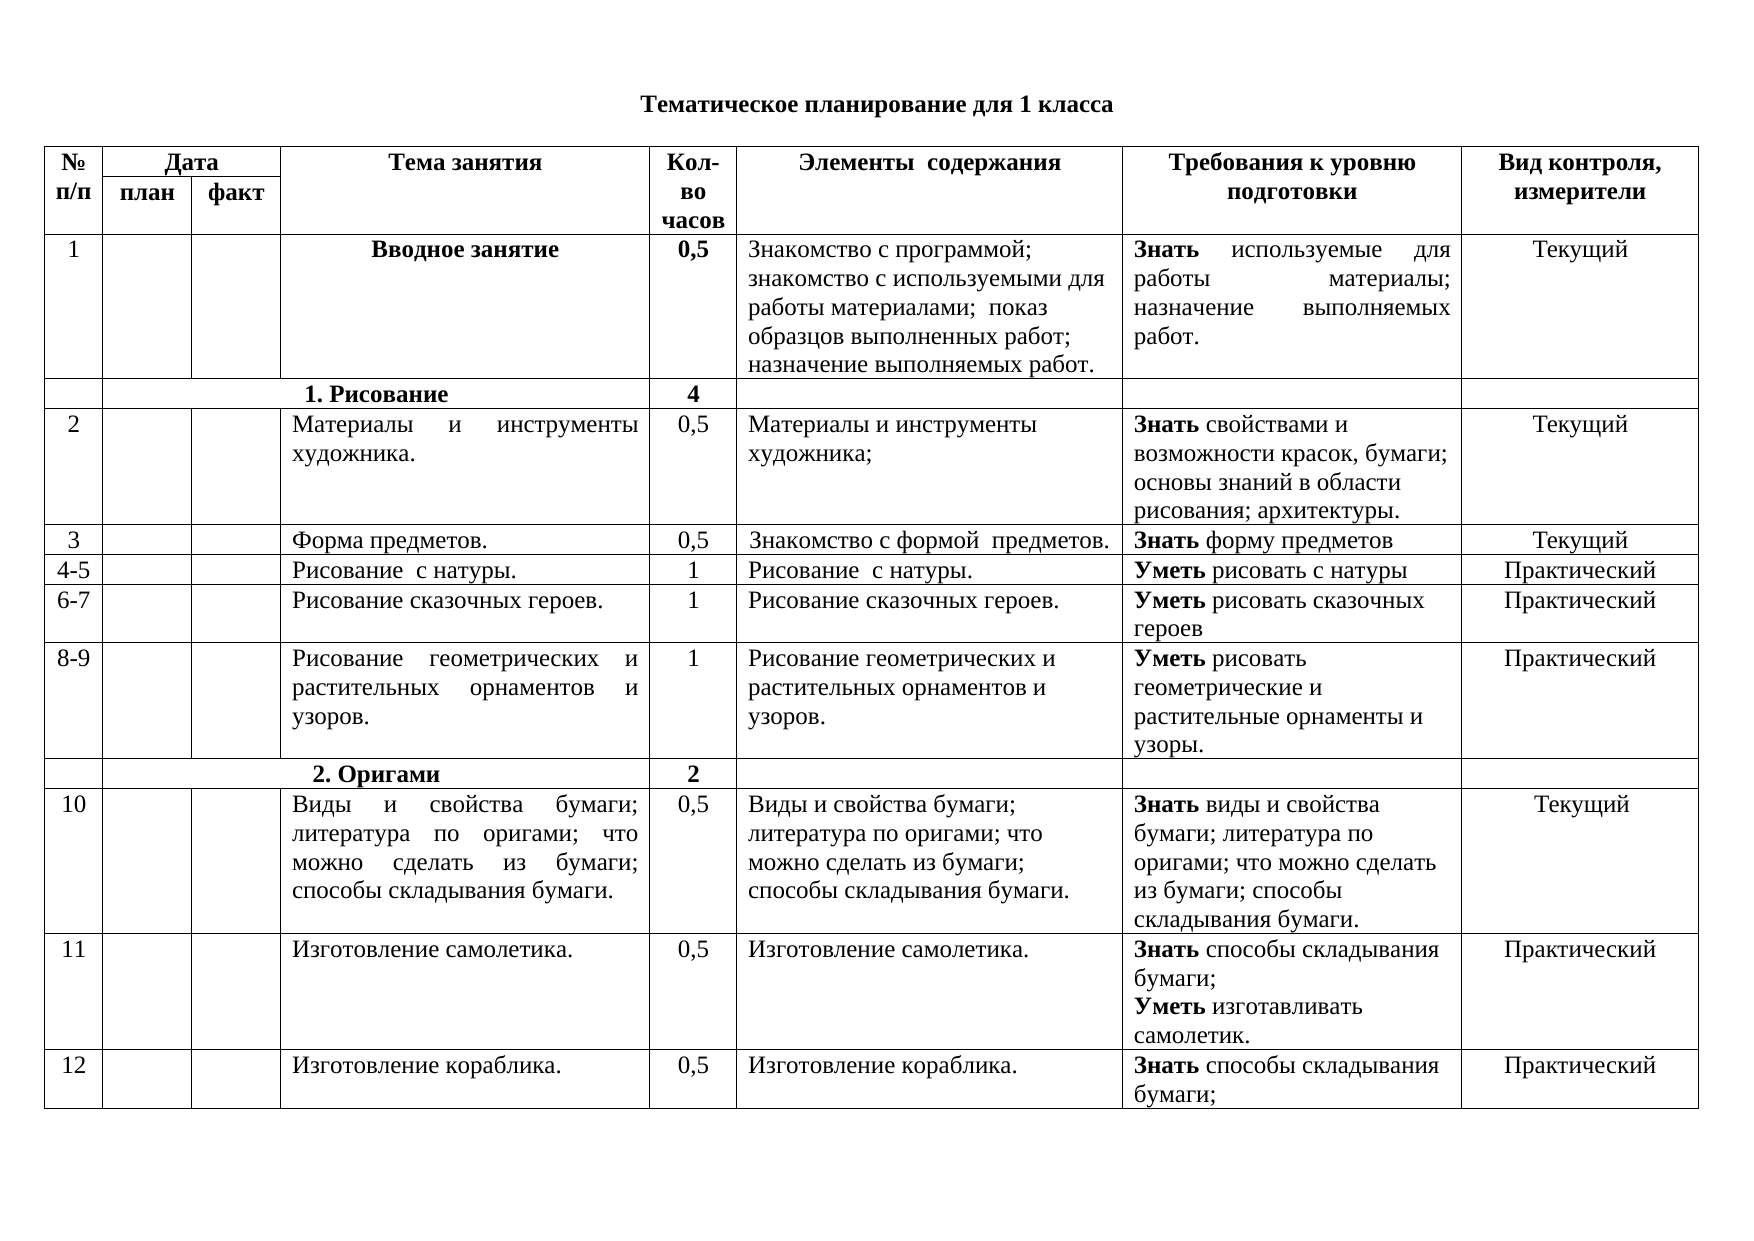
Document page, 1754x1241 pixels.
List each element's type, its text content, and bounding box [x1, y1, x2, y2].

table_cell Текущий [1462, 789, 1698, 933]
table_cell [1123, 1050, 1461, 1107]
table_cell [192, 235, 280, 378]
table_cell Знакомство с программой; знакомство с используемыми для работы материалами; показ образцов выполненных работ; назначение выполняемых работ. [737, 235, 1122, 378]
table_cell 0,5 [650, 525, 736, 554]
table_cell 1 [45, 235, 102, 378]
table_cell Практический [1462, 555, 1698, 584]
table_cell [103, 585, 191, 642]
table_cell 12 [45, 1050, 102, 1107]
table_cell 8-9 [45, 643, 102, 758]
table_cell [103, 409, 191, 524]
table_cell [192, 643, 280, 758]
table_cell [737, 1050, 1122, 1107]
table_cell Виды и свойства бумаги; литература по оригами; что можно сделать из бумаги; способы складывания бумаги. [281, 789, 649, 933]
table_cell [192, 585, 280, 642]
table_cell Вводное занятие [281, 235, 649, 378]
table_cell [192, 409, 280, 524]
table_cell 1. Рисование [103, 379, 649, 408]
table_cell 0,5 [650, 409, 736, 524]
table_cell [103, 555, 191, 584]
table_cell 6-7 [45, 585, 102, 642]
table_cell Виды и свойства бумаги; литература по оригами; что можно сделать из бумаги; способы складывания бумаги. [737, 789, 1122, 933]
table_cell 1 [650, 555, 736, 584]
table_header Вид контроля, измерители [1462, 147, 1698, 233]
table_cell [45, 759, 102, 788]
table_header Тема занятия [281, 147, 649, 233]
table_cell 0,5 [650, 934, 736, 1049]
table_cell Практический [1462, 934, 1698, 1049]
table_cell 3 [45, 525, 102, 554]
table_cell план [103, 177, 191, 233]
table_cell 11 [45, 934, 102, 1049]
table_cell 1 [650, 585, 736, 642]
table_cell [103, 235, 191, 378]
table_cell 0,5 [650, 235, 736, 378]
table_cell Текущий [1462, 235, 1698, 378]
table_cell Рисование с натуры. [737, 555, 1122, 584]
table_cell Уметь рисовать с натуры [1123, 555, 1461, 584]
table_cell Знать используемые для работы материалы; назначение выполняемых работ. [1123, 235, 1461, 378]
table_cell [1123, 759, 1461, 788]
table_cell 1 [650, 643, 736, 758]
table_cell Уметь рисовать сказочных героев [1123, 585, 1461, 642]
table_cell Рисование геометрических и растительных орнаментов и узоров. [737, 643, 1122, 758]
table_cell [103, 789, 191, 933]
table_cell Изготовление самолетика. [281, 934, 649, 1049]
table_cell [737, 379, 1122, 408]
table_cell Рисование геометрических и растительных орнаментов и узоров. [281, 643, 649, 758]
table_cell Практический [1462, 585, 1698, 642]
table_cell Практический [1462, 643, 1698, 758]
table_cell Рисование с натуры. [281, 555, 649, 584]
table_cell [192, 1050, 280, 1107]
table_header Требования к уровню подготовки [1123, 147, 1461, 233]
table_cell [103, 643, 191, 758]
table_cell Текущий [1462, 525, 1698, 554]
table_cell [1123, 379, 1461, 408]
table_cell Практический [1462, 1050, 1698, 1107]
table_cell Уметь рисовать геометрические и растительные орнаменты и узоры. [1123, 643, 1461, 758]
table_cell [103, 1050, 191, 1107]
table_cell 0,5 [650, 1050, 736, 1107]
table_header Кол-во часов [650, 147, 736, 233]
table_cell [192, 934, 280, 1049]
table_header Дата [103, 147, 280, 176]
table_cell Текущий [1462, 409, 1698, 524]
table_cell [737, 759, 1122, 788]
table_cell [103, 934, 191, 1049]
table_cell 2 [45, 409, 102, 524]
table_cell факт [192, 177, 280, 233]
table_cell 0,5 [650, 789, 736, 933]
table_cell 2 [650, 759, 736, 788]
text Тематическое планирование для 1 класса [118, 89, 1636, 117]
table_cell [1462, 379, 1698, 408]
table_cell Знать свойствами и возможности красок, бумаги; основы знаний в области рисования; архитектуры. [1123, 409, 1461, 524]
table_cell Материалы и инструменты художника. [281, 409, 649, 524]
table_cell Рисование сказочных героев. [737, 585, 1122, 642]
table_cell [45, 379, 102, 408]
table_cell Знать виды и свойства бумаги; литература по оригами; что можно сделать из бумаги; способы складывания бумаги. [1123, 789, 1461, 933]
table_header Элементы содержания [737, 147, 1122, 233]
table_cell Рисование сказочных героев. [281, 585, 649, 642]
table_cell 10 [45, 789, 102, 933]
table_cell Форма предметов. [281, 525, 649, 554]
table_cell Материалы и инструменты художника; [737, 409, 1122, 524]
table_cell [192, 525, 280, 554]
table_header № п/п [45, 147, 102, 233]
table_cell Знать способы складывания бумаги; Уметь изготавливать самолетик. [1123, 934, 1461, 1049]
table_cell 4-5 [45, 555, 102, 584]
table_cell 2. Оригами [103, 759, 649, 788]
table_cell [192, 555, 280, 584]
table_cell [1462, 759, 1698, 788]
table_cell Изготовление самолетика. [737, 934, 1122, 1049]
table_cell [281, 1050, 649, 1107]
table_cell Знакомство с формой предметов. [737, 525, 1122, 554]
table_cell 4 [650, 379, 736, 408]
table_cell Знать форму предметов [1123, 525, 1461, 554]
table_cell [103, 525, 191, 554]
table_cell [192, 789, 280, 933]
